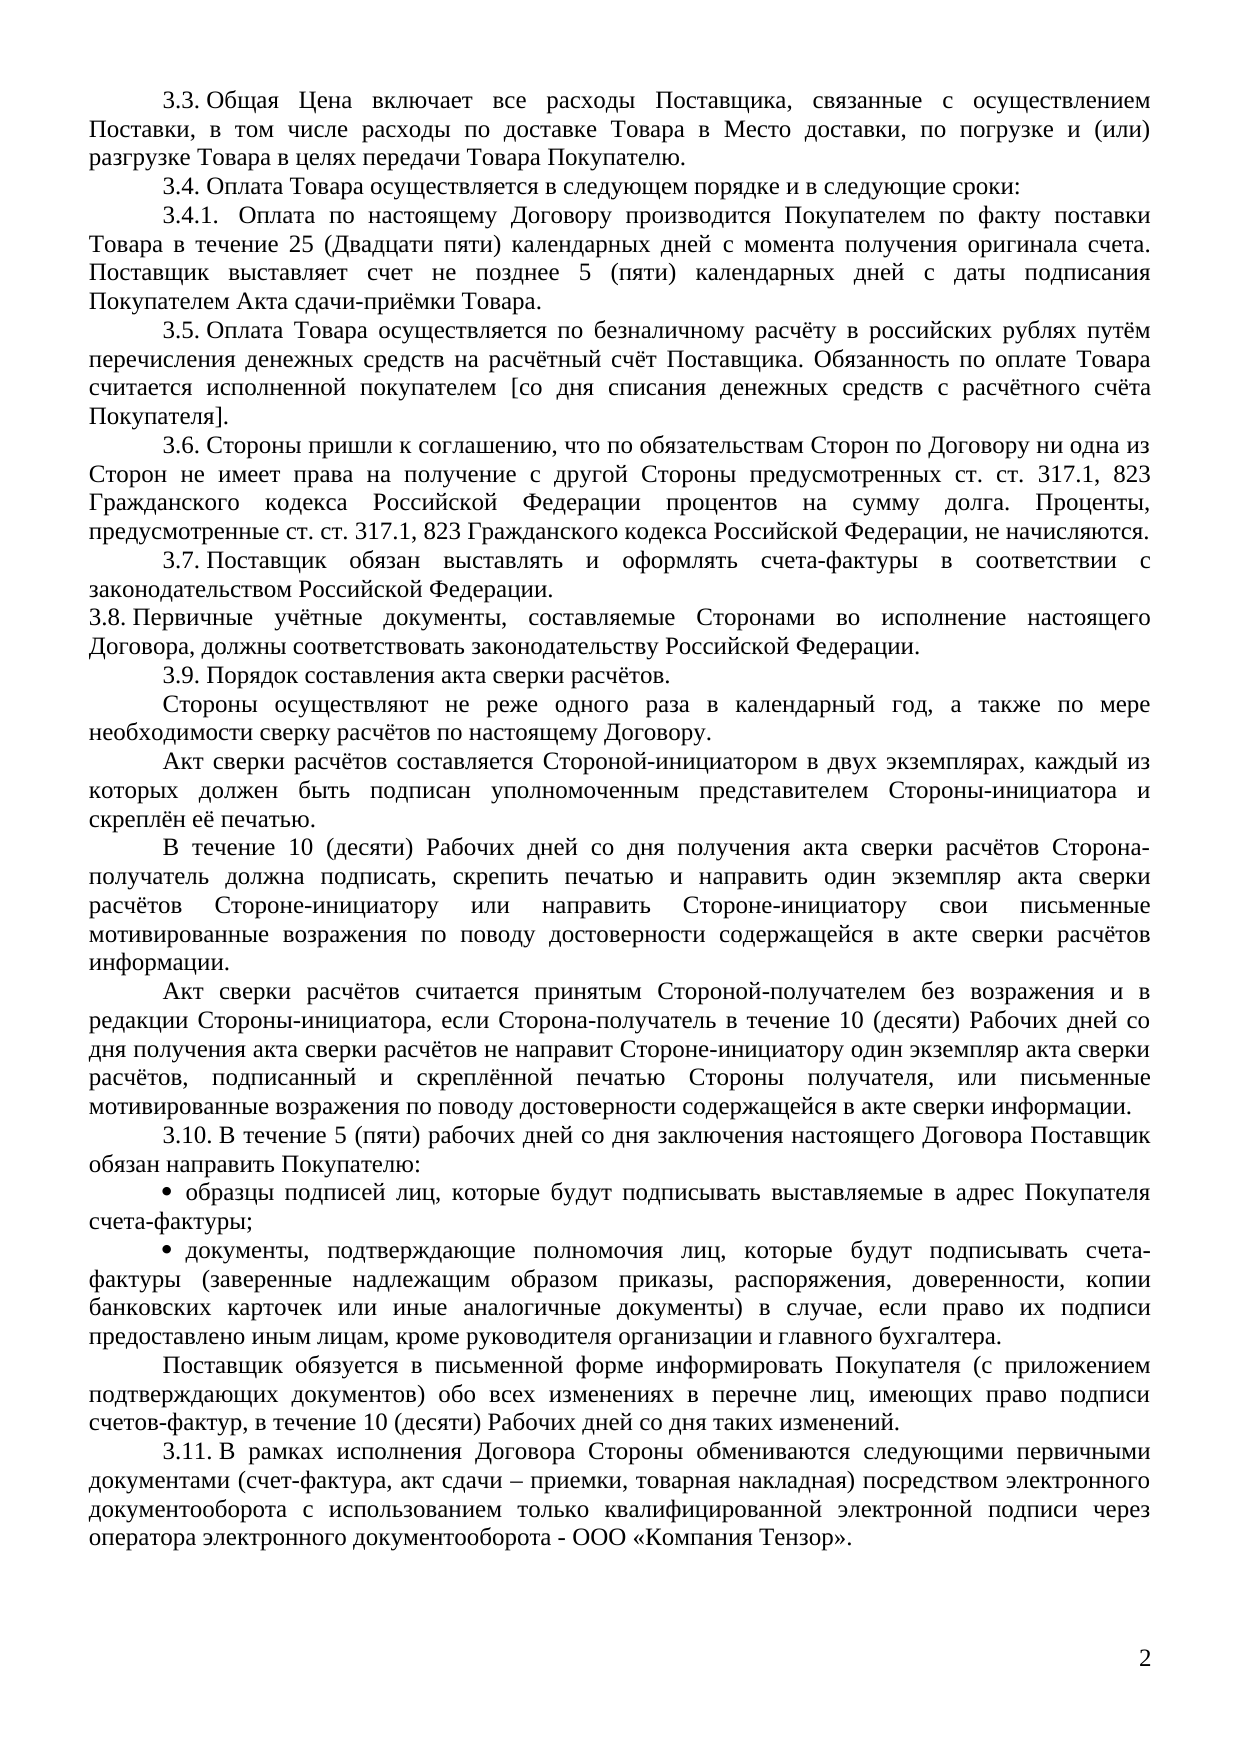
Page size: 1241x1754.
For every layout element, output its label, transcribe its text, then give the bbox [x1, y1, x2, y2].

list Общая Цена включает все расходы Поставщика, связанные с осуществлением Поставки, в том числе расходы по доставке Товара в Место доставки, по погрузке и (или) разгрузке Товара в целях передачи Товара Покупателю. [89, 85, 1152, 171]
list Порядок составления акта сверки расчётов. [89, 660, 1152, 689]
list Поставщик обязан выставлять и оформлять счета-фактуры в соответствии с законодательством Российской Федерации. [89, 545, 1152, 602]
list В течение 5 (пяти) рабочих дней со дня заключения настоящего Договора Поставщик обязан направить Покупателю: [89, 1120, 1152, 1177]
list Стороны пришли к соглашению, что по обязательствам Сторон по Договору ни одна из Сторон не имеет права на получение с другой Стороны предусмотренных ст. ст. 317.1, 823 Гражданского кодекса Российской Федерации процентов на сумму долга. Проценты, предусмотренные ст. ст. 317.1, 823 Гражданского кодекса Российской Федерации, не начисляются. [89, 430, 1152, 545]
text Стороны осуществляют не реже одного раза в календарный год, а также по мере необходимости сверку расчётов по настоящему Договору. [89, 689, 1152, 746]
list образцы подписей лиц, которые будут подписывать выставляемые в адрес Покупателя счета-фактуры; [89, 1177, 1152, 1235]
list Первичные учётные документы, составляемые Сторонами во исполнение настоящего Договора, должны соответствовать законодательству Российской Федерации. [89, 602, 1152, 660]
list документы, подтверждающие полномочия лиц, которые будут подписывать счета-фактуры (заверенные надлежащим образом приказы, распоряжения, доверенности, копии банковских карточек или иные аналогичные документы) в случае, если право их подписи предоставлено иным лицам, кроме руководителя организации и главного бухгалтера. [89, 1235, 1152, 1350]
list Оплата Товара осуществляется в следующем порядке и в следующие сроки: [89, 171, 1152, 200]
text Поставщик обязуется в письменной форме информировать Покупателя (с приложением подтверждающих документов) обо всех изменениях в перечне лиц, имеющих право подписи счетов-фактур, в течение 10 (десяти) Рабочих дней со дня таких изменений. [89, 1350, 1152, 1436]
list Оплата Товара осуществляется по безналичному расчёту в российских рублях путём перечисления денежных средств на расчётный счёт Поставщика. Обязанность по оплате Товара считается исполненной покупателем [со дня списания денежных средств с расчётного счёта Покупателя]. [89, 315, 1152, 430]
list Оплата по настоящему Договору производится Покупателем по факту поставки Товара в течение 25 (Двадцати пяти) календарных дней с момента получения оригинала счета. Поставщик выставляет счет не позднее 5 (пяти) календарных дней с даты подписания Покупателем Акта сдачи-приёмки Товара. [89, 200, 1152, 315]
text В течение 10 (десяти) Рабочих дней со дня получения акта сверки расчётов Сторона-получатель должна подписать, скрепить печатью и направить один экземпляр акта сверки расчётов Стороне-инициатору или направить Стороне-инициатору свои письменные мотивированные возражения по поводу достоверности содержащейся в акте сверки расчётов информации. [89, 832, 1152, 976]
text Акт сверки расчётов составляется Стороной-инициатором в двух экземплярах, каждый из которых должен быть подписан уполномоченным представителем Стороны-инициатора и скреплён её печатью. [89, 746, 1152, 832]
list В рамках исполнения Договора Стороны обмениваются следующими первичными документами (счет-фактура, акт сдачи – приемки, товарная накладная) посредством электронного документооборота с использованием только квалифицированной электронной подписи через оператора электронного документооборота - ООО «Компания Тензор». [89, 1436, 1152, 1551]
text Акт сверки расчётов считается принятым Стороной-получателем без возражения и в редакции Стороны-инициатора, если Сторона-получатель в течение 10 (десяти) Рабочих дней со дня получения акта сверки расчётов не направит Стороне-инициатору один экземпляр акта сверки расчётов, подписанный и скреплённой печатью Стороны получателя, или письменные мотивированные возражения по поводу достоверности содержащейся в акте сверки информации. [89, 976, 1152, 1120]
